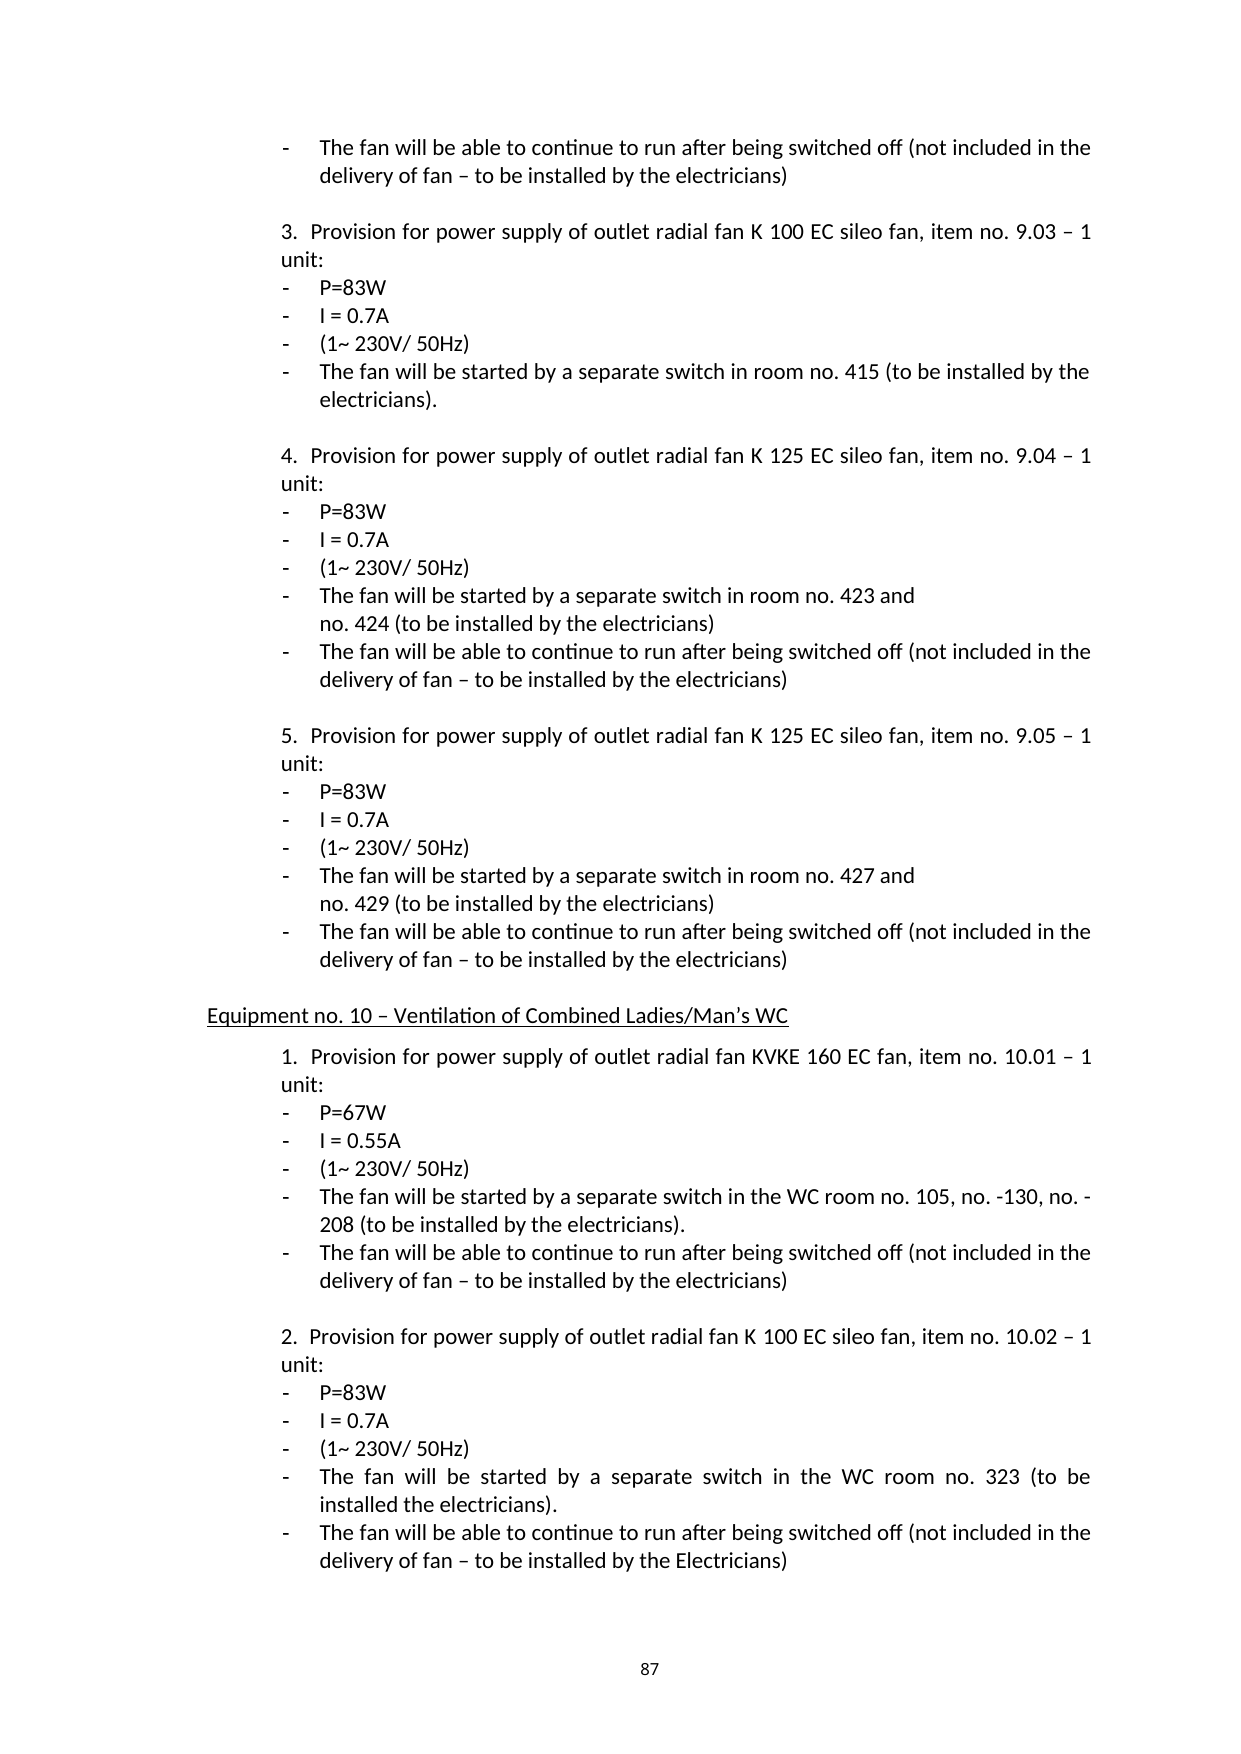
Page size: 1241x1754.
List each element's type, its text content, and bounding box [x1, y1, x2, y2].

list no. 424 (to be installed by the electricians) [319, 609, 1092, 637]
list The fan will be able to continue to run after being switched off (not included in the delivery of fan – to be installed by the Electricians) [282, 1518, 1092, 1574]
list The fan will be started by a separate switch in the WC room no. 323 (to be installed the electricians). [282, 1462, 1092, 1518]
list no. 429 (to be installed by the electricians) [319, 889, 1092, 917]
list The fan will be started by a separate switch in room no. 427 and [282, 861, 1092, 889]
list P=67W [282, 1098, 1092, 1126]
list The fan will be able to continue to run after being switched off (not included in the delivery of fan – to be installed by the electricians) [282, 133, 1092, 189]
text 3. Provision for power supply of outlet radial fan K 100 EC sileo fan, item no. 9.03 – 1 unit: [281, 217, 1092, 273]
list The fan will be started by a separate switch in room no. 415 (to be installed by the electricians). [282, 357, 1092, 413]
list (1~ 230V/ 50Hz) [282, 553, 1092, 581]
text 1. Provision for power supply of outlet radial fan KVKE 160 EC fan, item no. 10.01 – 1 unit: [281, 1042, 1092, 1098]
list (1~ 230V/ 50Hz) [282, 1434, 1092, 1462]
list P=83W [282, 497, 1092, 525]
text 2. Provision for power supply of outlet radial fan K 100 EC sileo fan, item no. 10.02 – 1 unit: [281, 1322, 1092, 1378]
list The fan will be able to continue to run after being switched off (not included in the delivery of fan – to be installed by the electricians) [282, 917, 1092, 973]
list I = 0.7A [282, 301, 1092, 329]
list The fan will be able to continue to run after being switched off (not included in the delivery of fan – to be installed by the electricians) [282, 637, 1092, 693]
list I = 0.7A [282, 1406, 1092, 1434]
list I = 0.55A [282, 1126, 1092, 1154]
text 4. Provision for power supply of outlet radial fan K 125 EC sileo fan, item no. 9.04 – 1 unit: [281, 441, 1092, 497]
text Equipment no. 10 – Ventilation of Combined Ladies/Man’s WC [207, 1002, 1092, 1029]
list I = 0.7A [282, 525, 1092, 553]
list The fan will be started by a separate switch in the WC room no. 105, no. -130, no. -208 (to be installed by the electricians). [282, 1182, 1092, 1238]
text 5. Provision for power supply of outlet radial fan K 125 EC sileo fan, item no. 9.05 – 1 unit: [281, 721, 1092, 777]
list (1~ 230V/ 50Hz) [282, 1154, 1092, 1182]
list (1~ 230V/ 50Hz) [282, 329, 1092, 357]
list P=83W [282, 777, 1092, 805]
list The fan will be started by a separate switch in room no. 423 and [282, 581, 1092, 609]
list The fan will be able to continue to run after being switched off (not included in the delivery of fan – to be installed by the electricians) [282, 1238, 1092, 1294]
list (1~ 230V/ 50Hz) [282, 833, 1092, 861]
list I = 0.7A [282, 805, 1092, 833]
list P=83W [282, 273, 1092, 301]
list P=83W [282, 1378, 1092, 1406]
